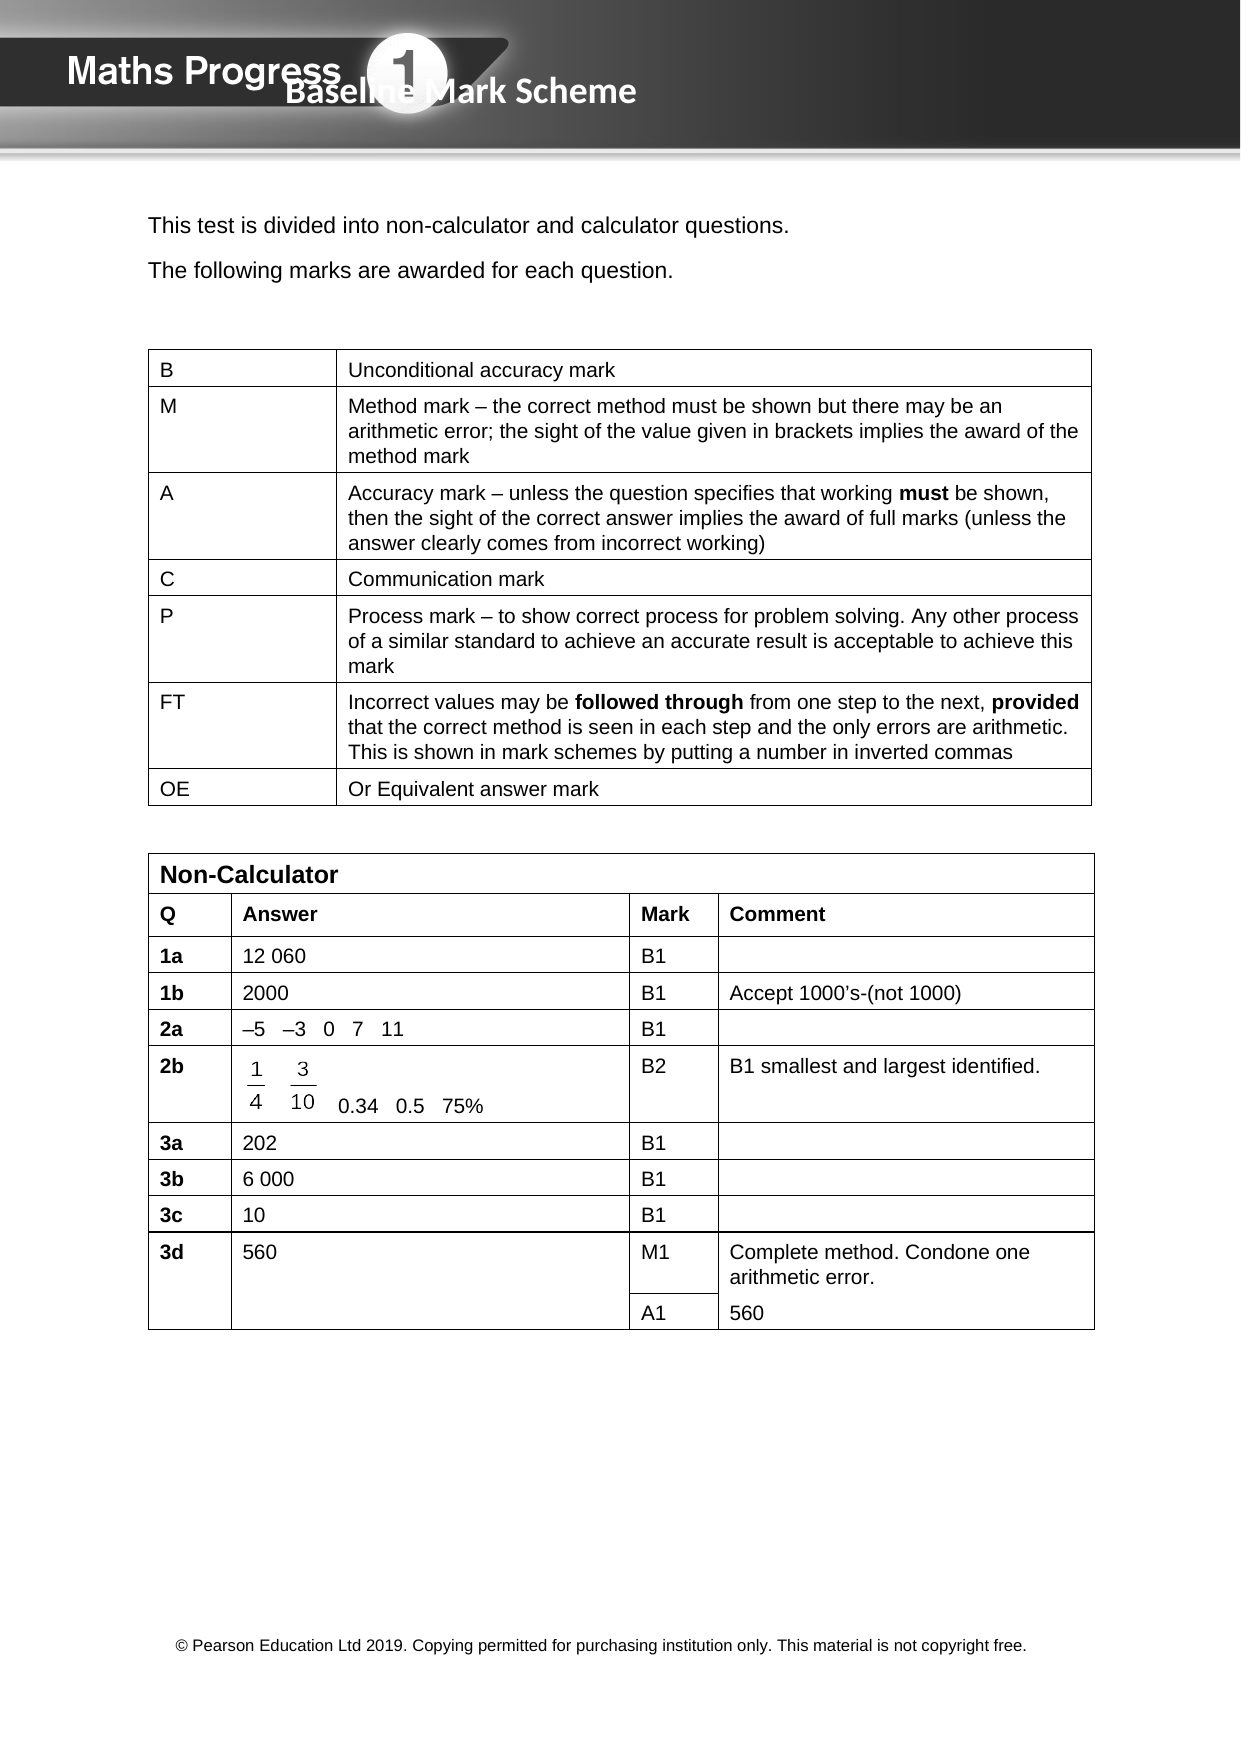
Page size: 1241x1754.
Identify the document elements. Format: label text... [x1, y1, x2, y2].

table_cell 0.34 0.5 75% [232, 1046, 629, 1122]
table_cell 12 060 [232, 937, 629, 972]
table_cell 1b [149, 973, 231, 1009]
table_cell Method mark – the correct method must be shown but there may be an arithmetic error; the sight of the value given in brackets implies the award of the method mark [337, 387, 1091, 472]
table_cell B1 [630, 1010, 718, 1045]
table_cell Answer [232, 894, 629, 936]
table_cell Communication mark [337, 560, 1091, 595]
table_cell A1 [630, 1294, 718, 1329]
table_cell B1 smallest and largest identified. [719, 1046, 1094, 1122]
table_cell A [149, 473, 336, 559]
table_cell 2b [149, 1046, 231, 1122]
table_cell 560 [719, 1293, 1094, 1329]
table_cell 10 [232, 1196, 629, 1231]
table_header Non-Calculator [149, 854, 1094, 893]
table_cell Accept 1000’s-(not 1000) [719, 973, 1094, 1009]
table_cell B2 [630, 1046, 718, 1122]
table_cell Process mark – to show correct process for problem solving. Any other process of a similar standard to achieve an accurate result is acceptable to achieve this mark [337, 596, 1091, 682]
picture [0, 0, 1241, 161]
table_cell Complete method. Condone one arithmetic error. [719, 1233, 1094, 1293]
table_cell M [149, 387, 336, 472]
table_cell C [149, 560, 336, 595]
text This test is divided into non-calculator and calculator questions. [148, 212, 1092, 239]
table_cell B1 [630, 973, 718, 1009]
table_cell [719, 1196, 1094, 1231]
table_cell B1 [630, 1196, 718, 1231]
table_cell [149, 1293, 231, 1329]
text The following marks are awarded for each question. [148, 257, 1092, 284]
table_cell M1 [630, 1233, 718, 1293]
table_cell 3a [149, 1123, 231, 1158]
table_cell [232, 1293, 629, 1329]
table_cell OE [149, 769, 336, 804]
table_cell Or Equivalent answer mark [337, 769, 1091, 804]
table_cell Q [149, 894, 231, 936]
table_cell 202 [232, 1123, 629, 1158]
table_header Unconditional accuracy mark [337, 350, 1091, 386]
table_cell B1 [630, 1160, 718, 1195]
table_cell FT [149, 683, 336, 768]
table_cell Mark [630, 894, 718, 936]
table_cell 2000 [232, 973, 629, 1009]
table_cell –5 –3 0 7 11 [232, 1010, 629, 1045]
table_cell [719, 937, 1094, 972]
table_cell 2a [149, 1010, 231, 1045]
table_cell 1a [149, 937, 231, 972]
table_cell Accuracy mark – unless the question specifies that working must be shown, then the sight of the correct answer implies the award of full marks (unless the answer clearly comes from incorrect working) [337, 473, 1091, 559]
table_cell 6 000 [232, 1160, 629, 1195]
table_cell Comment [719, 894, 1094, 936]
table_cell [719, 1010, 1094, 1045]
table_cell P [149, 596, 336, 682]
table_header B [149, 350, 336, 386]
table_cell [719, 1160, 1094, 1195]
table_cell B1 [630, 937, 718, 972]
table_cell [719, 1123, 1094, 1158]
table_cell B1 [630, 1123, 718, 1158]
table_cell 3d [149, 1233, 231, 1293]
table_cell 560 [232, 1233, 629, 1293]
table_cell 3c [149, 1196, 231, 1231]
table_cell 3b [149, 1160, 231, 1195]
table_cell Incorrect values may be followed through from one step to the next, provided that the correct method is seen in each step and the only errors are arithmetic. This is shown in mark schemes by putting a number in inverted commas [337, 683, 1091, 768]
